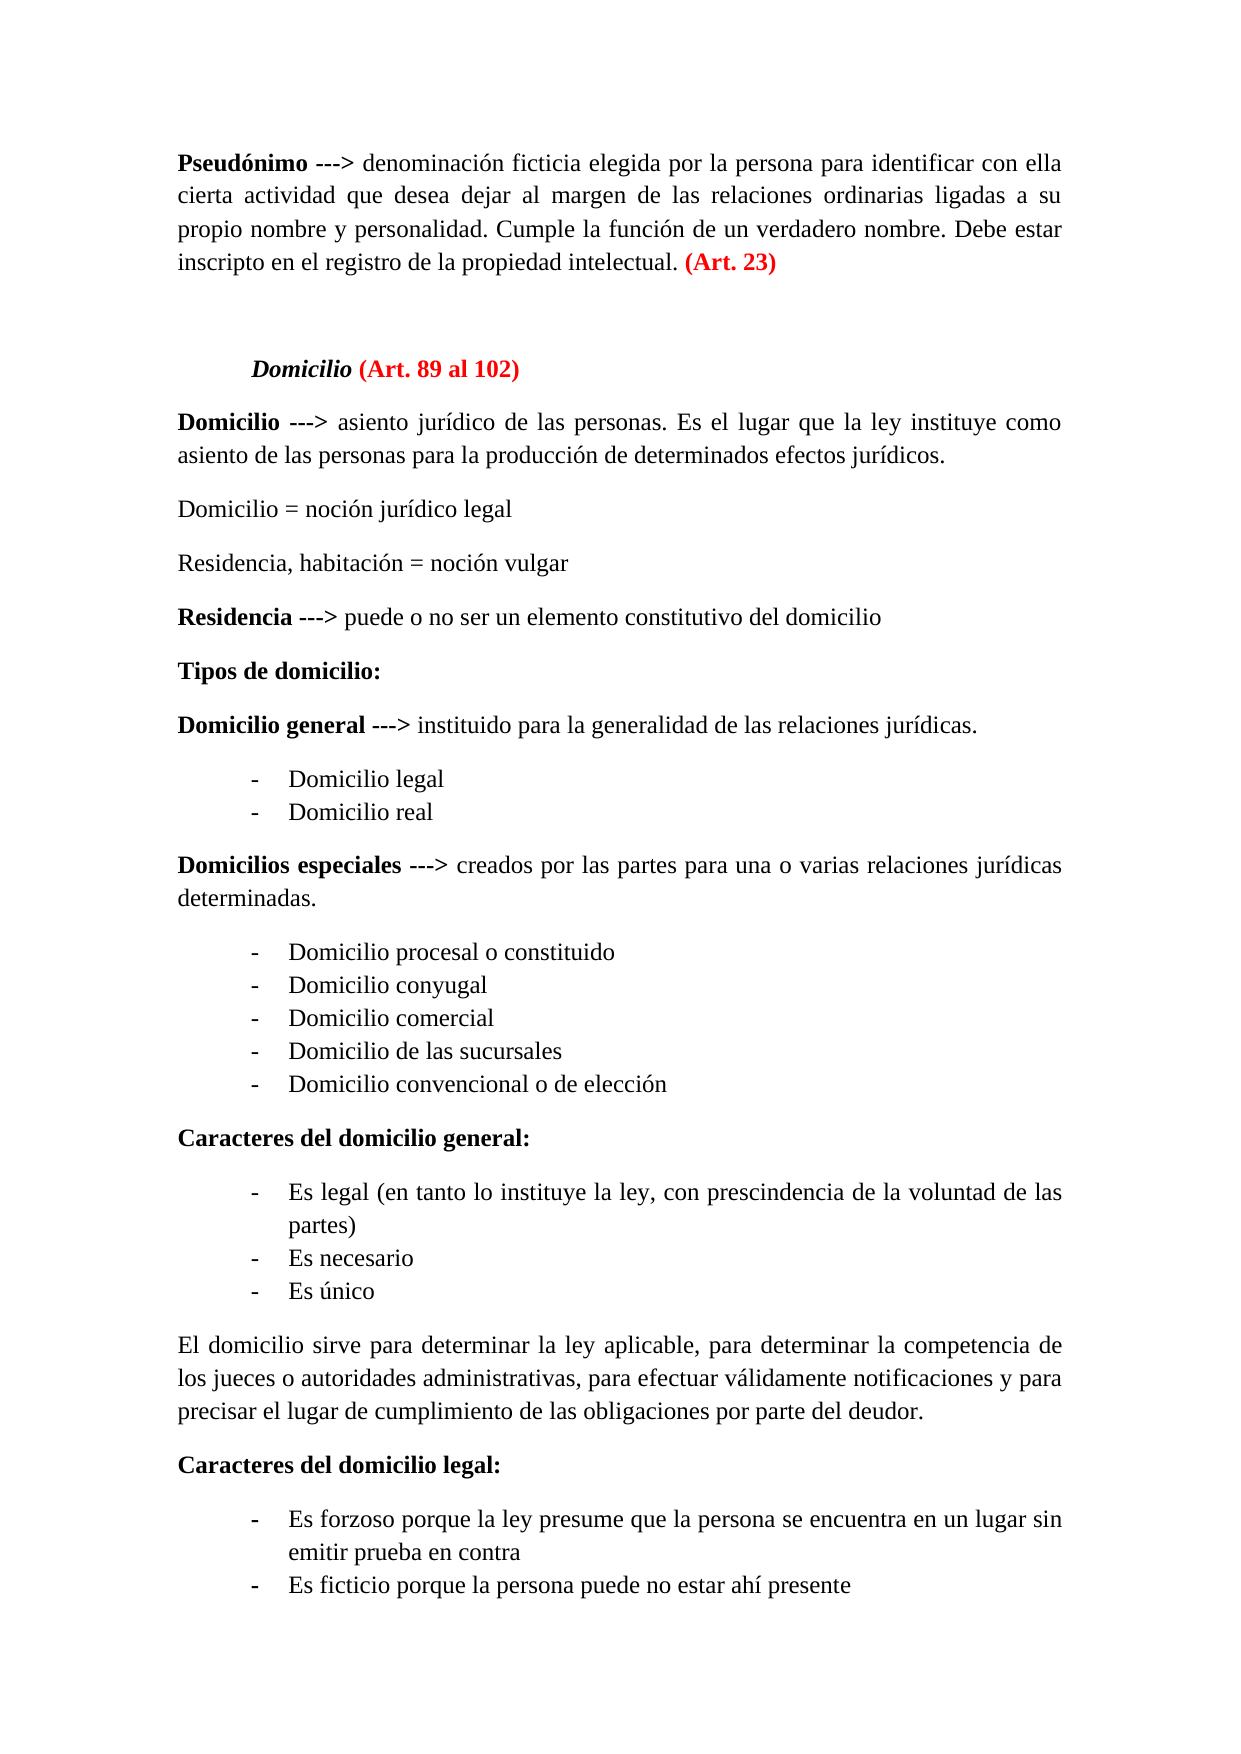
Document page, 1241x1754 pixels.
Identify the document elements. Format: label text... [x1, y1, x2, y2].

text El domicilio sirve para determinar la ley aplicable, para determinar la competencia de los jueces o autoridades administrativas, para efectuar válidamente notificaciones y para precisar el lugar de cumplimiento de las obligaciones por parte del deudor. [177, 1330, 1063, 1425]
list Domicilio de las sucursales [251, 1036, 1063, 1065]
list Domicilio conyugal [251, 970, 1063, 999]
text Caracteres del domicilio legal: [177, 1450, 1063, 1479]
text Pseudónimo ---> denominación ficticia elegida por la persona para identificar con ella cierta actividad que desea dejar al margen de las relaciones ordinarias ligadas a su propio nombre y personalidad. Cumple la función de un verdadero nombre. Debe estar inscripto en el registro de la propiedad intelectual. (Art. 23) [177, 148, 1063, 275]
list Es forzoso porque la ley presume que la persona se encuentra en un lugar sin emitir prueba en contra [251, 1504, 1063, 1566]
list Domicilio convencional o de elección [251, 1069, 1063, 1098]
text Residencia, habitación = noción vulgar [177, 548, 1063, 577]
list Domicilio legal [251, 764, 1063, 792]
list Es legal (en tanto lo instituye la ley, con prescindencia de la voluntad de las partes) [251, 1177, 1063, 1239]
list Es necesario [251, 1243, 1063, 1272]
list Domicilio real [251, 797, 1063, 825]
text Residencia ---> puede o no ser un elemento constitutivo del domicilio [177, 602, 1063, 631]
text Domicilio ---> asiento jurídico de las personas. Es el lugar que la ley instituye como asiento de las personas para la producción de determinados efectos jurídicos. [177, 407, 1063, 469]
text Caracteres del domicilio general: [177, 1123, 1063, 1152]
text Tipos de domicilio: [177, 656, 1063, 685]
list Es único [251, 1276, 1063, 1305]
text Domicilio (Art. 89 al 102) [177, 354, 1063, 382]
text Domicilio = noción jurídico legal [177, 494, 1063, 523]
list Domicilio comercial [251, 1003, 1063, 1032]
text Domicilios especiales ---> creados por las partes para una o varias relaciones jurídicas determinadas. [177, 851, 1063, 912]
list Domicilio procesal o constituido [251, 937, 1063, 966]
list Es ficticio porque la persona puede no estar ahí presente [251, 1570, 1063, 1599]
text Domicilio general ---> instituido para la generalidad de las relaciones jurídicas. [177, 710, 1063, 738]
